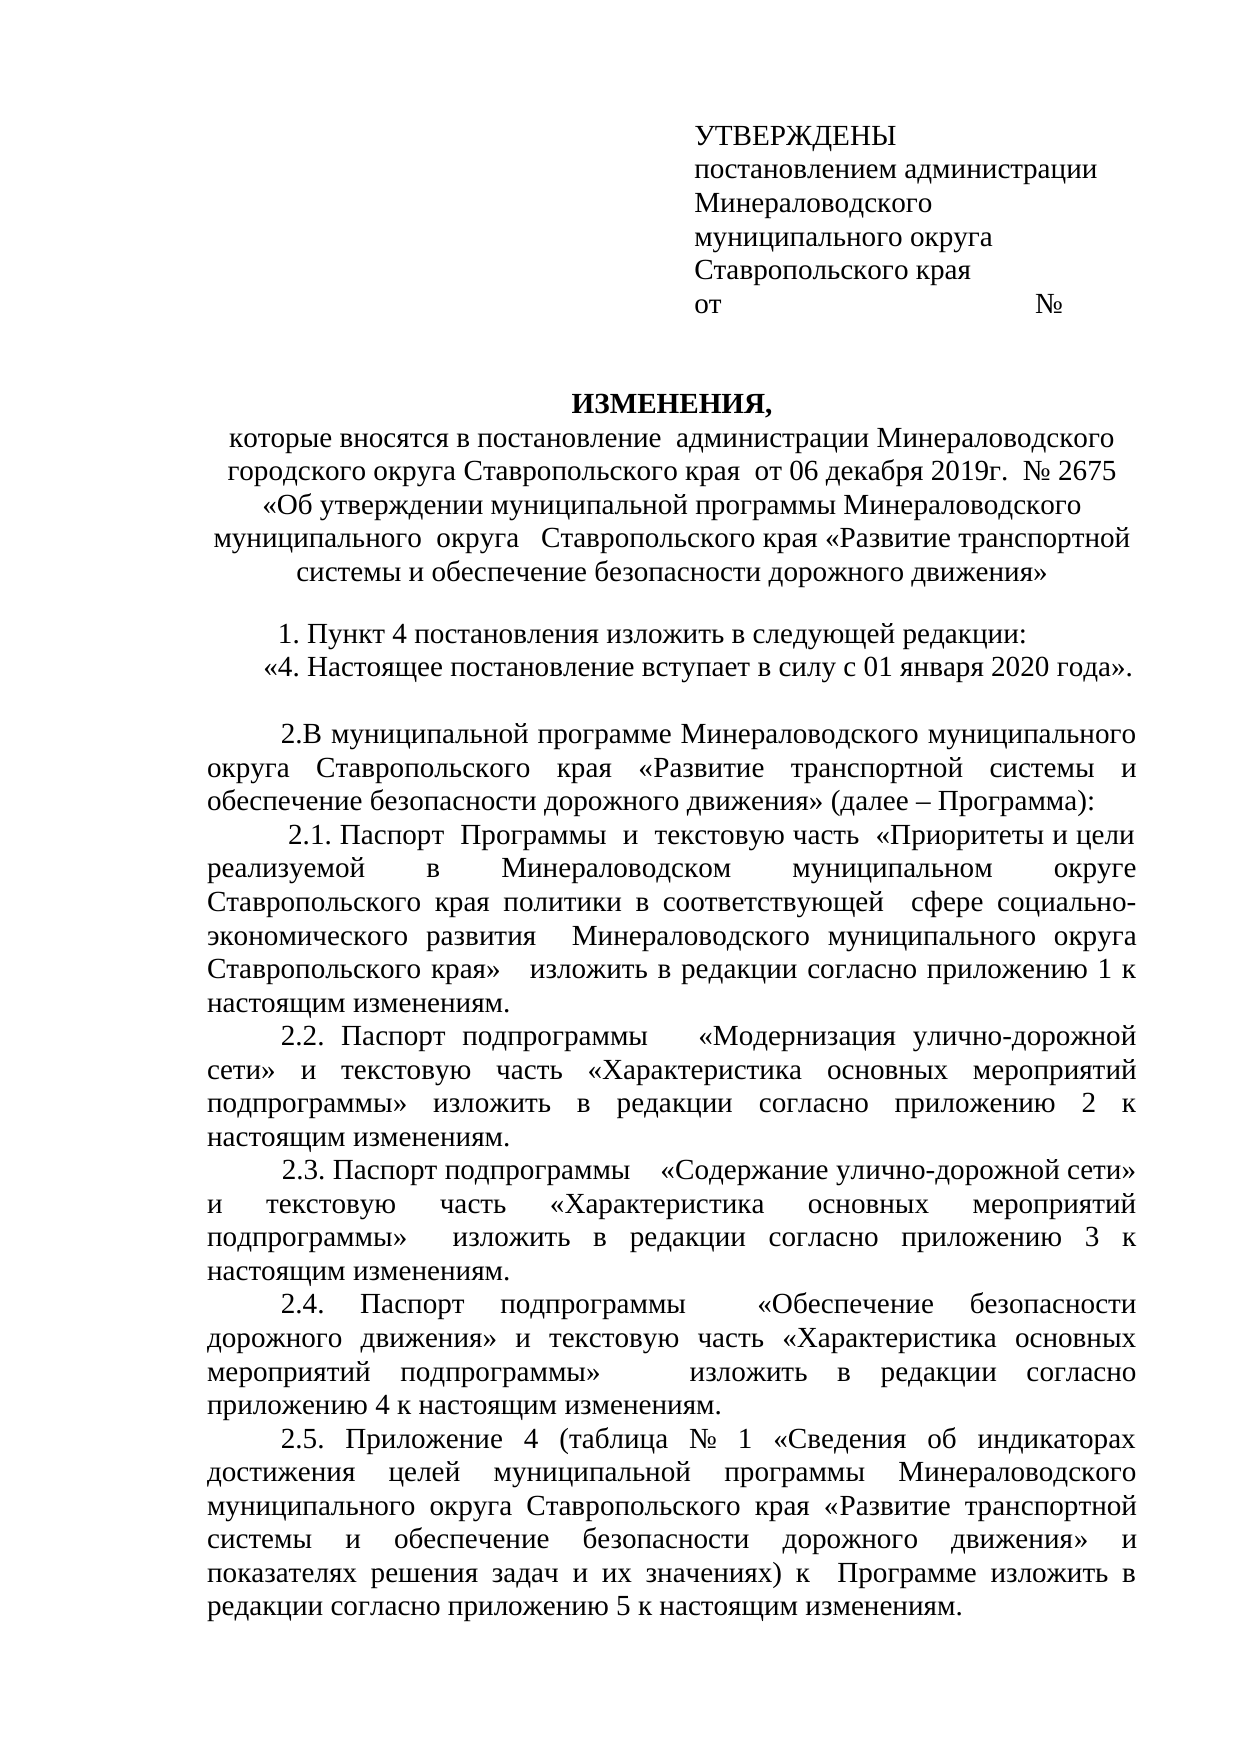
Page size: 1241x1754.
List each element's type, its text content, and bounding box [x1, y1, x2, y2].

text от № [694, 286, 1108, 319]
text 2.В муниципальной программе Минераловодского муниципального округа Ставропольского края «Развитие транспортной системы и обеспечение безопасности дорожного движения» (далее – Программа): [207, 716, 1137, 817]
text УТВЕРЖДЕНЫ [694, 118, 1122, 152]
text «4. Настоящее постановление вступает в силу с 01 января 2020 года». [207, 649, 1137, 683]
text 2.4. Паспорт подпрограммы «Обеспечение безопасности дорожного движения» и текстовую часть «Характеристика основных мероприятий подпрограммы» изложить в редакции согласно приложению 4 к настоящим изменениям. [207, 1287, 1137, 1421]
text 2.3. Паспорт подпрограммы «Содержание улично-дорожной сети» и текстовую часть «Характеристика основных мероприятий подпрограммы» изложить в редакции согласно приложению 3 к настоящим изменениям. [207, 1152, 1137, 1287]
text которые вносятся в постановление администрации Минераловодского городского округа Ставропольского края от 06 декабря 2019г. № 2675 «Об утверждении муниципальной программы Минераловодского муниципального округа Ставропольского края «Развитие транспортной системы и обеспечение безопасности дорожного движения» [207, 420, 1137, 588]
text 2.2. Паспорт подпрограммы «Модернизация улично-дорожной сети» и текстовую часть «Характеристика основных мероприятий подпрограммы» изложить в редакции согласно приложению 2 к настоящим изменениям. [207, 1018, 1137, 1152]
text 1. Пункт 4 постановления изложить в следующей редакции: [207, 616, 1137, 649]
text постановлением администрации Минераловодского муниципального округа Ставропольского края [694, 152, 1137, 286]
text ИЗМЕНЕНИЯ, [207, 386, 1137, 420]
text 2.1. Паспорт Программы и текстовую часть «Приоритеты и цели реализуемой в Минераловодском муниципальном округе Ставропольского края политики в соответствующей сфере социально-экономического развития Минераловодского муниципального округа Ставропольского края» изложить в редакции согласно приложению 1 к настоящим изменениям. [207, 817, 1137, 1018]
text 2.5. Приложение 4 (таблица № 1 «Сведения об индикаторах достижения целей муниципальной программы Минераловодского муниципального округа Ставропольского края «Развитие транспортной системы и обеспечение безопасности дорожного движения» и показателях решения задач и их значениях) к Программе изложить в редакции согласно приложению 5 к настоящим изменениям. [207, 1421, 1137, 1622]
